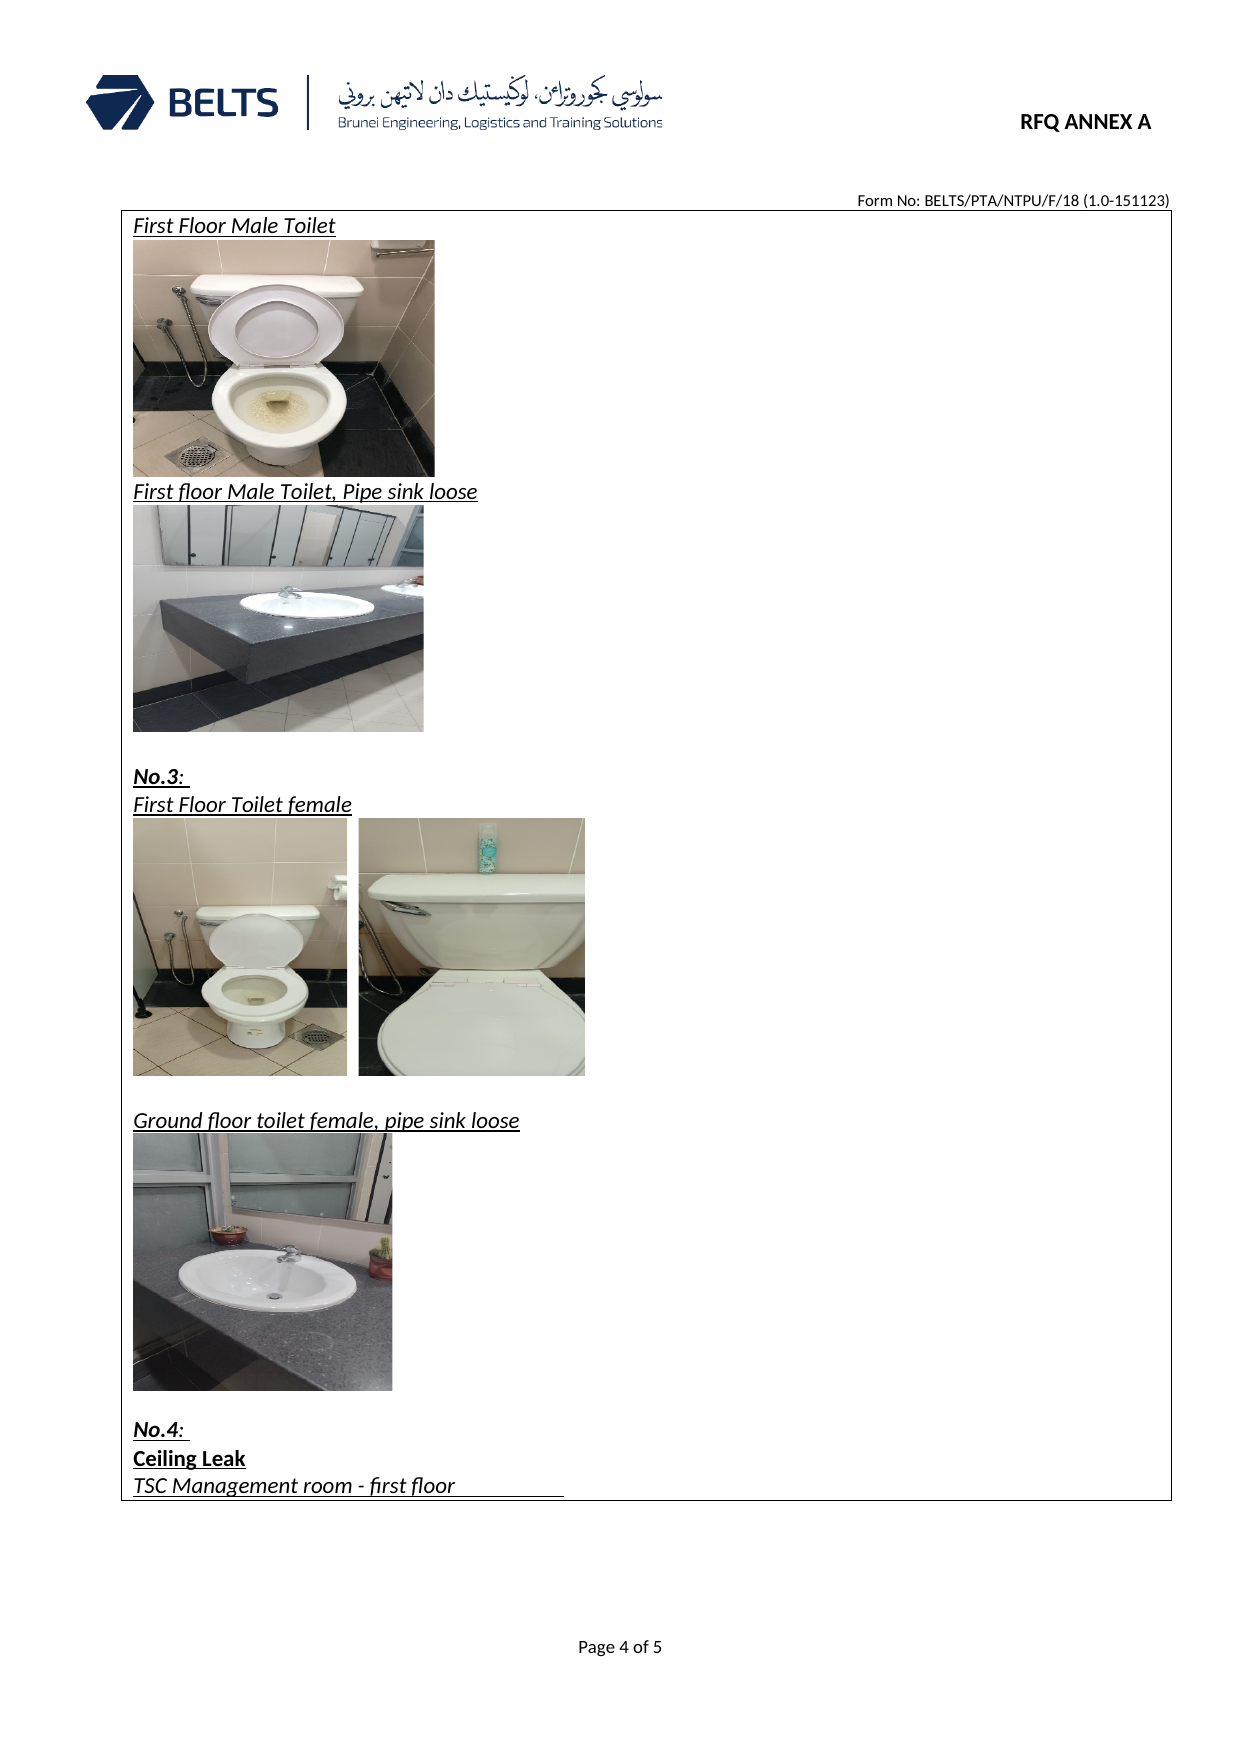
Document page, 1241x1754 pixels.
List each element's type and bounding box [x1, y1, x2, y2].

picture [358, 818, 585, 1076]
picture [133, 505, 424, 732]
picture [133, 1133, 393, 1391]
picture [133, 240, 435, 477]
table_header [122, 211, 1171, 1500]
picture [86, 75, 663, 130]
picture [133, 818, 348, 1076]
